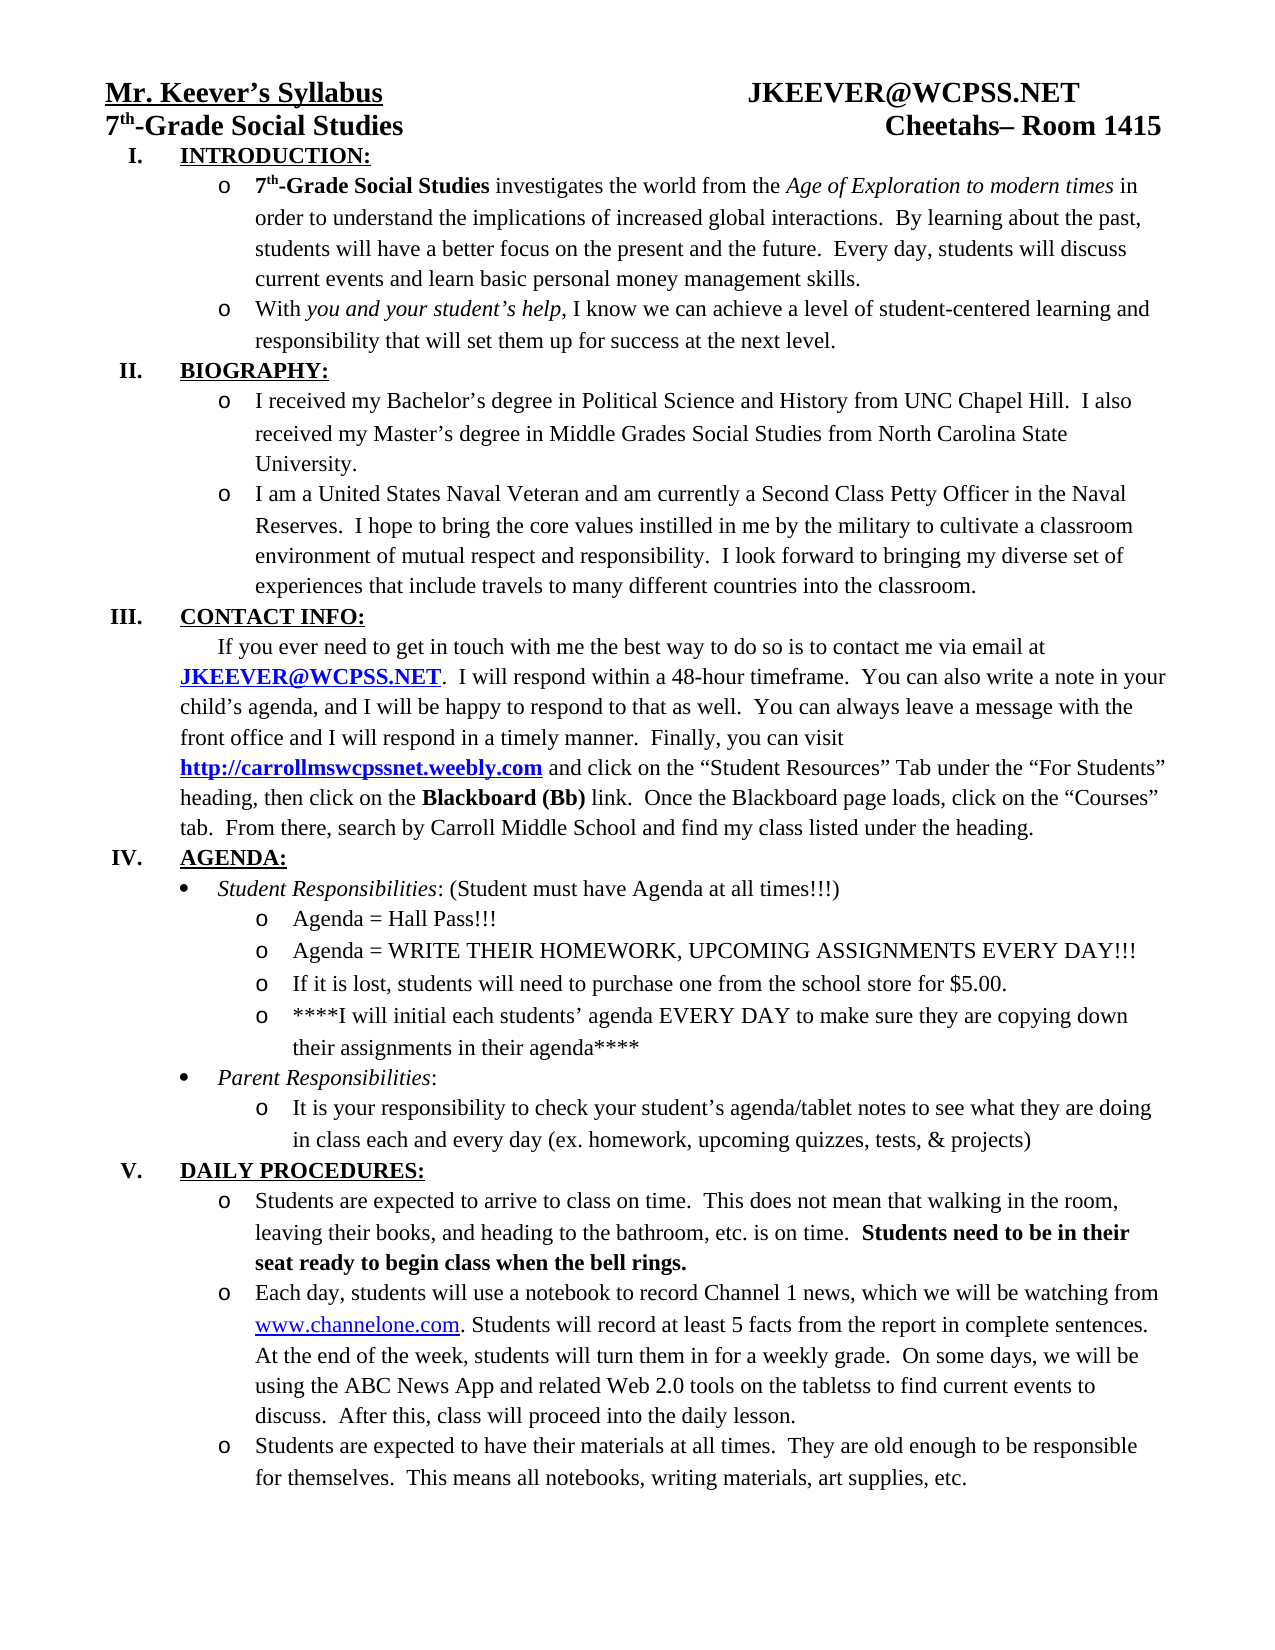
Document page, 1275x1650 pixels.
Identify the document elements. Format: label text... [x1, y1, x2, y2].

list Students are expected to have their materials at all times. They are old enough to be responsible for themselves. This means all notebooks, writing materials, art supplies, etc. [217, 1432, 1170, 1491]
list ****I will initial each students’ agenda EVERY DAY to make sure they are copying down their assignments in their agenda**** [255, 1002, 1170, 1060]
list DAILY PROCEDURES: [142, 1157, 1170, 1183]
list Agenda = Hall Pass!!! [255, 905, 1170, 933]
list Agenda = WRITE THEIR HOMEWORK, UPCOMING ASSIGNMENTS EVERY DAY!!! [255, 937, 1170, 965]
list I am a United States Naval Veteran and am currently a Second Class Petty Officer in the Naval Reserves. I hope to bring the core values instilled in me by the military to cultivate a classroom environment of mutual respect and responsibility. I look forward to bringing my diverse set of experiences that include travels to many different countries into the classroom. [217, 480, 1170, 599]
list INTRODUCTION: [142, 142, 1170, 168]
list I received my Bachelor’s degree in Political Science and History from UNC Chapel Hill. I also received my Master’s degree in Middle Grades Social Studies from North Carolina State University. [217, 387, 1170, 476]
list If it is lost, students will need to purchase one from the school store for $5.00. [255, 969, 1170, 998]
list With you and your student’s help, I know we can achieve a level of student-centered learning and responsibility that will set them up for success at the next level. [217, 295, 1170, 353]
list 7th-Grade Social Studies investigates the world from the Age of Exploration to modern times in order to understand the implications of increased global interactions. By learning about the past, students will have a better focus on the present and the future. Every day, students will discuss current events and learn basic personal money management skills. [217, 172, 1170, 291]
list CONTACT INFO: [142, 603, 1170, 629]
list BIOGRAPHY: [142, 357, 1170, 384]
list It is your responsibility to check your student’s agenda/tablet notes to see what they are doing in class each and every day (ex. homework, upcoming quizzes, tests, & projects) [255, 1094, 1170, 1153]
list Student Responsibilities: (Student must have Agenda at all times!!!) [180, 874, 1170, 901]
list If you ever need to get in touch with me the best way to do so is to contact me via email at JKEEVER@WCPSS.NET. I will respond within a 48-hour timeframe. You can also write a note in your child’s agenda, and I will be happy to respond to that as well. You can always leave a message with the front office and I will respond in a timely manner. Finally, you can visit http://carrollmswcpssnet.weebly.com and click on the “Student Resources” Tab under the “For Students” heading, then click on the Blackboard (Bb) link. Once the Blackboard page loads, click on the “Courses” tab. From there, search by Carroll Middle School and find my class listed under the heading. [180, 633, 1170, 841]
list Students are expected to arrive to class on time. This does not mean that walking in the room, leaving their books, and heading to the bathroom, etc. is on time. Students need to be in their seat ready to begin class when the bell rings. [217, 1187, 1170, 1276]
list Each day, students will use a notebook to record Channel 1 news, which we will be watching from www.channelone.com. Students will record at least 5 facts from the report in complete sentences. At the end of the week, students will turn them in for a weekly grade. On some days, we will be using the ABC News App and related Web 2.0 tools on the tabletss to find current events to discuss. After this, class will proceed into the daily lesson. [217, 1279, 1170, 1428]
list Parent Responsibilities: [180, 1064, 1170, 1091]
list AGENDA: [142, 844, 1170, 871]
